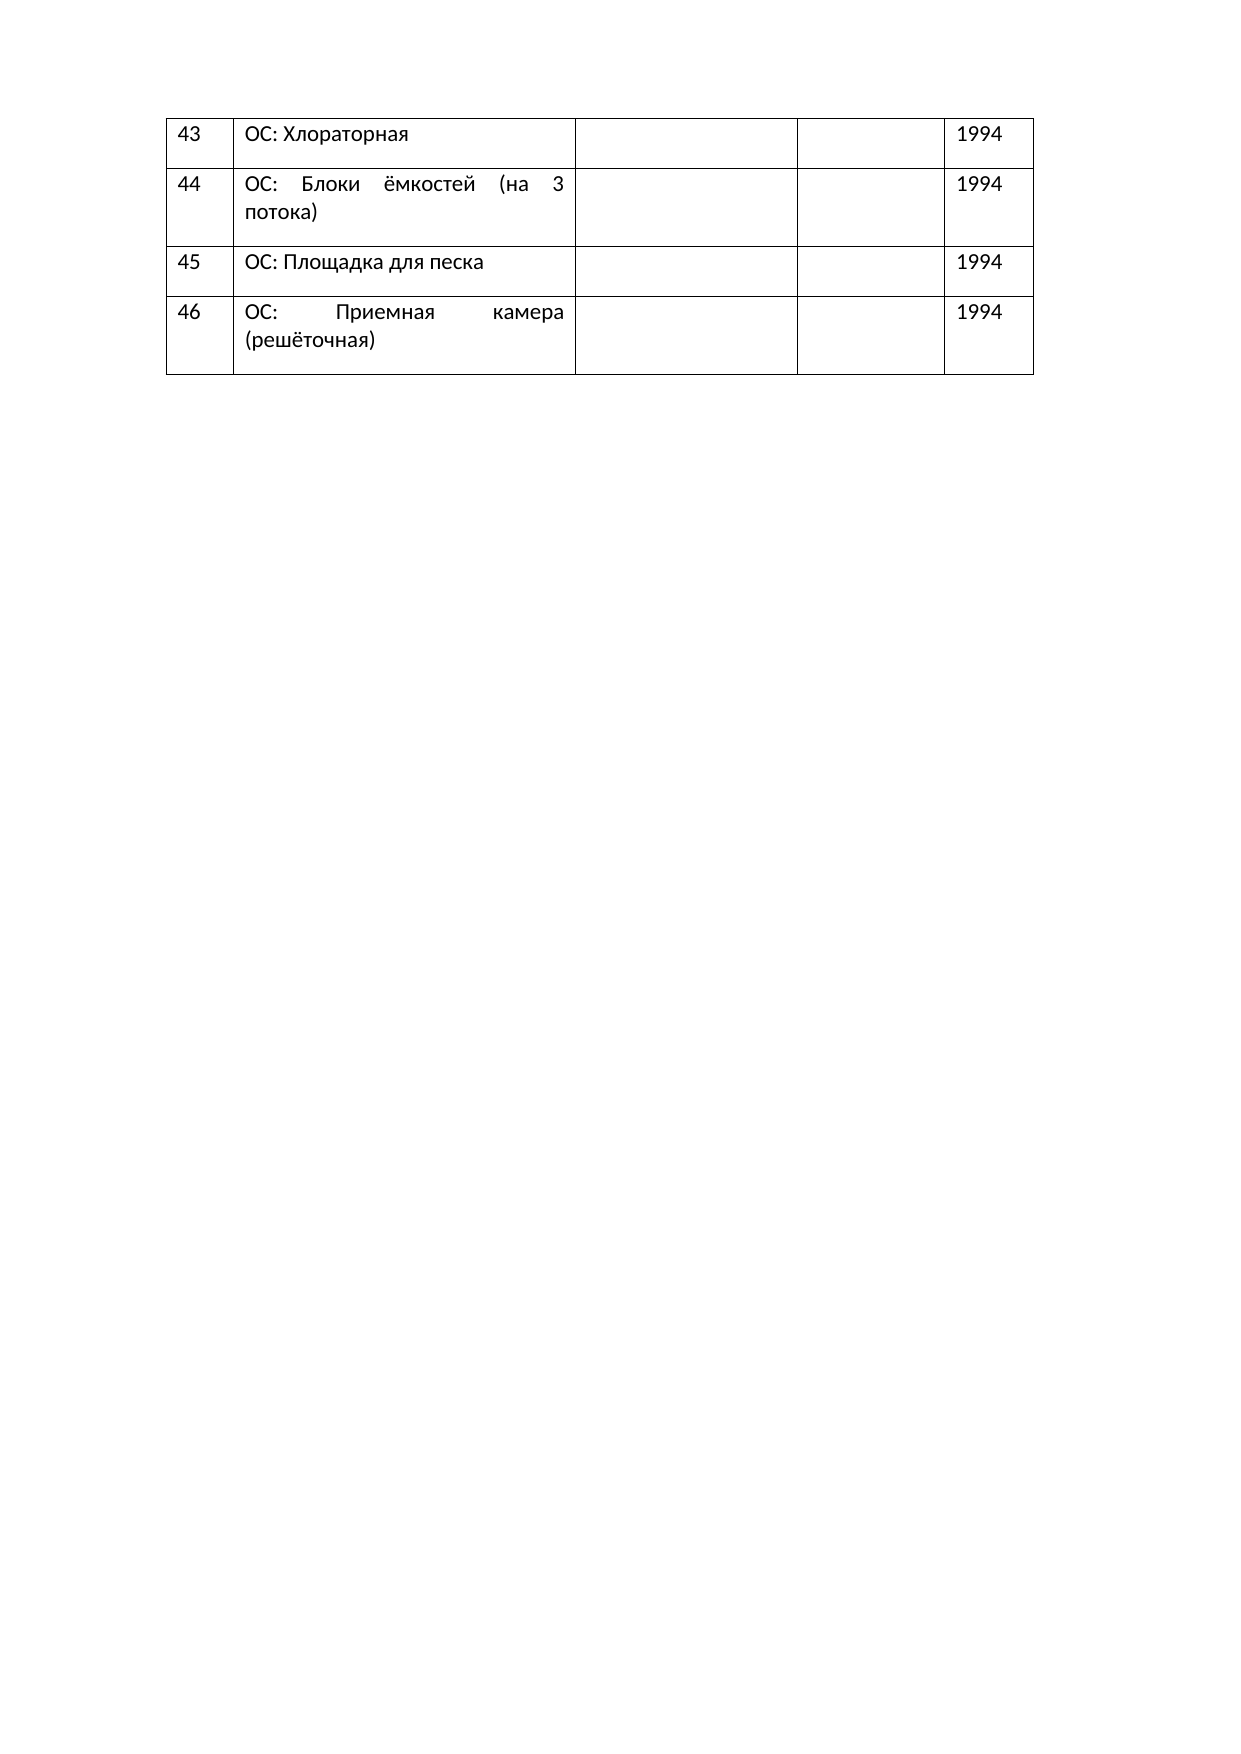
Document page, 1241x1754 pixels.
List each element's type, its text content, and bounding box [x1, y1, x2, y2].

table_cell [798, 297, 944, 374]
table_cell [576, 119, 797, 168]
table_cell 1994 [945, 169, 1033, 246]
table_cell 1994 [945, 119, 1033, 168]
table_cell ОС: Хлораторная [234, 119, 575, 168]
table_cell [798, 169, 944, 246]
table_cell [576, 297, 797, 374]
table_cell [798, 119, 944, 168]
table_cell 46 [167, 297, 233, 374]
table_cell 43 [167, 119, 233, 168]
table_cell [576, 247, 797, 296]
table_cell 1994 [945, 247, 1033, 296]
table_cell 1994 [945, 297, 1033, 374]
table_cell [798, 247, 944, 296]
table_cell ОС: Площадка для песка [234, 247, 575, 296]
table_cell ОС: Приемная камера (решёточная) [234, 297, 575, 374]
table_cell [576, 169, 797, 246]
table_cell 44 [167, 169, 233, 246]
table_cell ОС: Блоки ёмкостей (на 3 потока) [234, 169, 575, 246]
table_cell 45 [167, 247, 233, 296]
